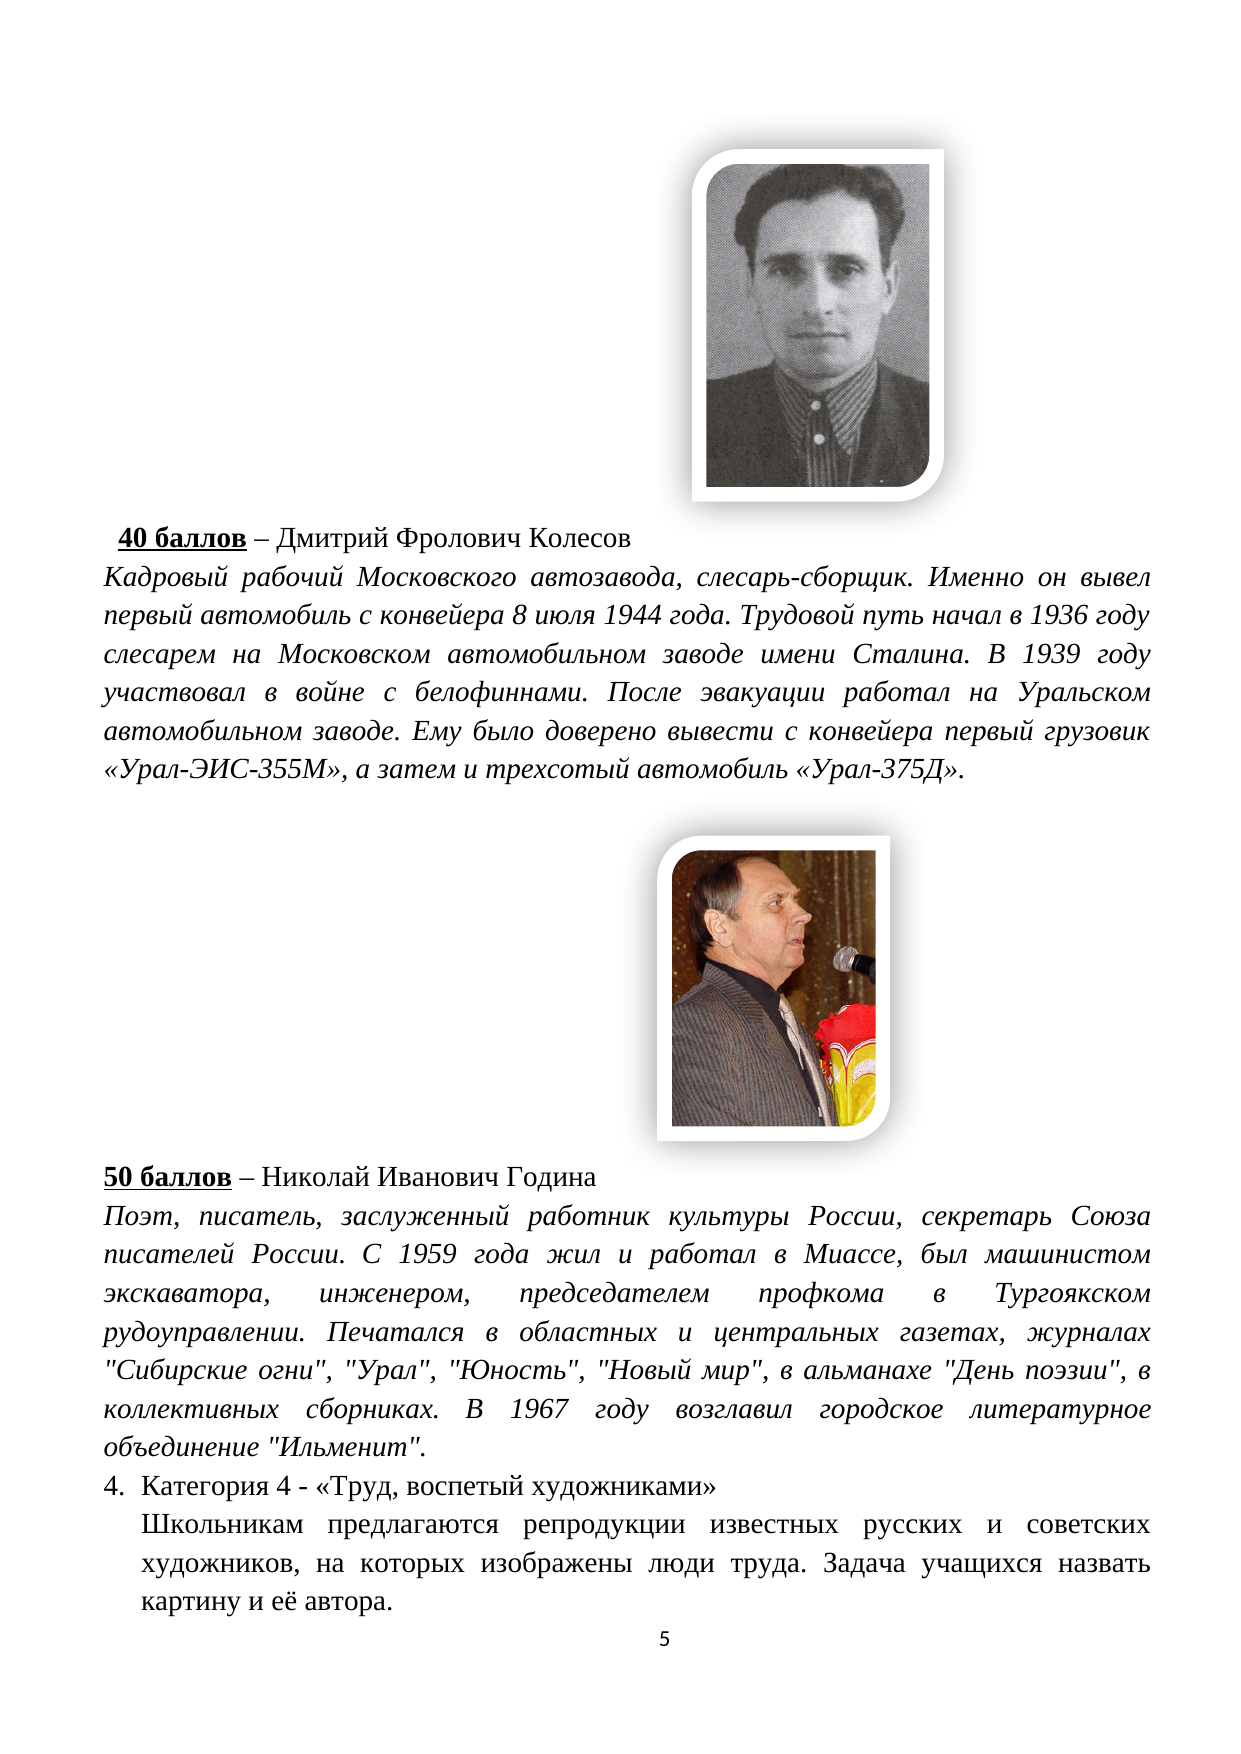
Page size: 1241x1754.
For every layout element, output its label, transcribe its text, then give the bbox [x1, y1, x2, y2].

list Школьникам предлагаются репродукции известных русских и советских художников, на которых изображены люди труда. Задача учащихся назвать картину и её автора. [141, 1506, 1152, 1617]
list Категория 4 - «Труд, воспетый художниками» [103, 1468, 1152, 1501]
picture [672, 851, 875, 1126]
list Поэт, писатель, заслуженный работник культуры России, секретарь Союза писателей России. С 1959 года жил и работал в Миассе, был машинистом экскаватора, инженером, председателем профкома в Тургоякском рудоуправлении. Печатался в областных и центральных газетах, журналах "Сибирские огни", "Урал", "Юность", "Новый мир", в альманахе "День поэзии", в коллективных сборниках. В 1967 году возглавил городское литературное объединение "Ильменит". [103, 1198, 1152, 1463]
list 50 баллов – Николай Иванович Година [103, 790, 1152, 1193]
list Кадровый рабочий Московского автозавода, слесарь-сборщик. Именно он вывел первый автомобиль с конвейера 8 июля 1944 года. Трудовой путь начал в 1936 году слесарем на Московском автомобильном заводе имени Сталина. В 1939 году участвовал в войне с белофиннами. После эвакуации работал на Уральском автомобильном заводе. Ему было доверено вывести с конвейера первый грузовик «Урал-ЭИС-355М», а затем и трехсотый автомобиль «Урал-375Д». [103, 559, 1152, 785]
picture [707, 164, 929, 487]
list 40 баллов – Дмитрий Фролович Колесов [118, 103, 1152, 554]
